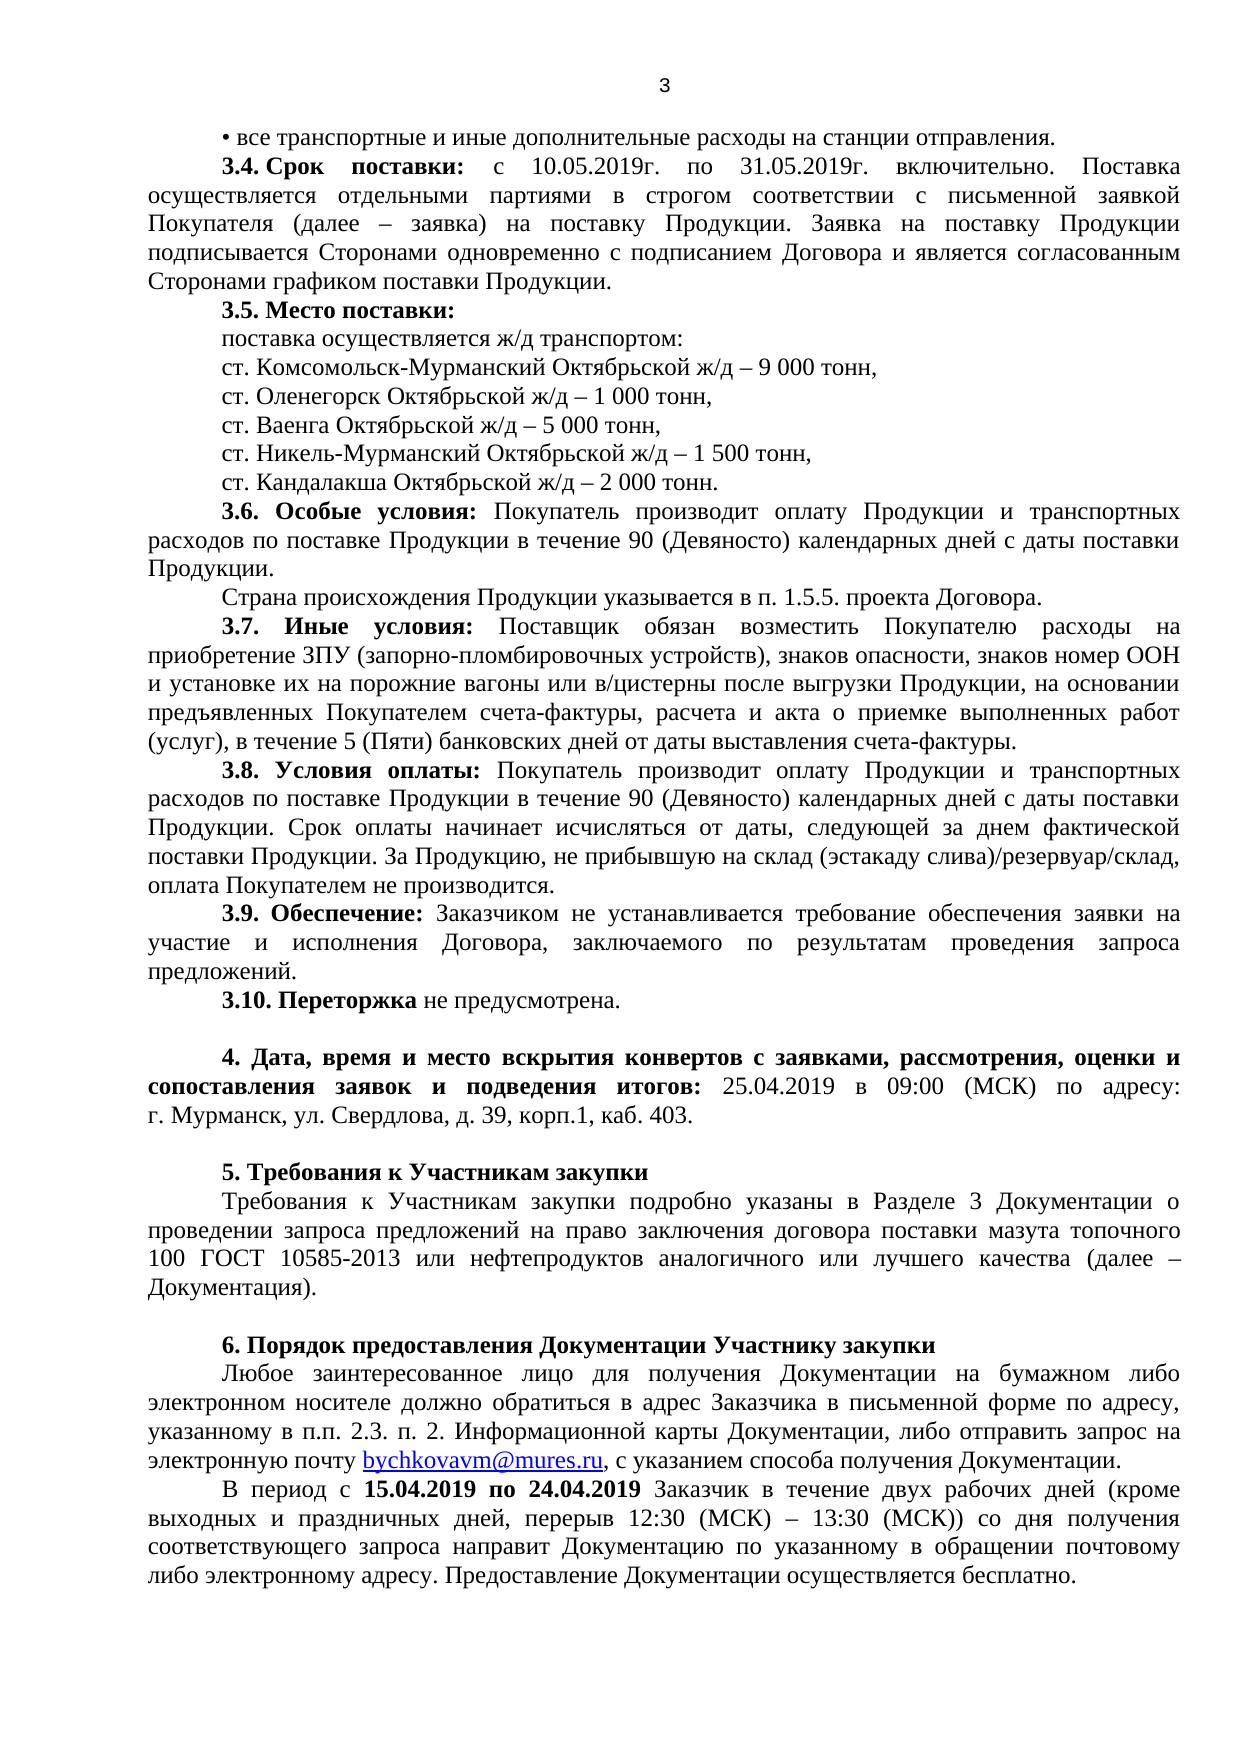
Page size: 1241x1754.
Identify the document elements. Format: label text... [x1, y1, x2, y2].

text ст. Оленегорск Октябрьской ж/д – 1 000 тонн, [148, 381, 1181, 410]
text 3.7. Иные условия: Поставщик обязан возместить Покупателю расходы на приобретение ЗПУ (запорно-пломбировочных устройств), знаков опасности, знаков номер ООН и установке их на порожние вагоны или в/цистерны после выгрузки Продукции, на основании предъявленных Покупателем счета-фактуры, расчета и акта о приемке выполненных работ (услуг), в течение 5 (Пяти) банковских дней от даты выставления счета-фактуры. [148, 611, 1181, 755]
text ст. Никель-Мурманский Октябрьской ж/д – 1 500 тонн, [148, 438, 1181, 467]
text 3.10. Переторжка не предусмотрена. [148, 985, 1181, 1013]
text 3.8. Условия оплаты: Покупатель производит оплату Продукции и транспортных расходов по поставке Продукции в течение 90 (Девяносто) календарных дней с даты поставки Продукции. Срок оплаты начинает исчисляться от даты, следующей за днем фактической поставки Продукции. За Продукцию, не прибывшую на склад (эстакаду слива)/резервуар/склад, оплата Покупателем не производится. [148, 755, 1181, 898]
text Страна происхождения Продукции указывается в п. 1.5.5. проекта Договора. [148, 582, 1181, 611]
text ст. Ваенга Октябрьской ж/д – 5 000 тонн, [148, 410, 1181, 438]
text 3.5. Место поставки: [148, 295, 1181, 323]
text • все транспортные и иные дополнительные расходы на станции отправления. [148, 122, 1181, 151]
text 3.4. Срок поставки: с 10.05.2019г. по 31.05.2019г. включительно. Поставка осуществляется отдельными партиями в строгом соответствии с письменной заявкой Покупателя (далее – заявка) на поставку Продукции. Заявка на поставку Продукции подписывается Сторонами одновременно с подписанием Договора и является согласованным Сторонами графиком поставки Продукции. [148, 151, 1181, 295]
text 3.9. Обеспечение: Заказчиком не устанавливается требование обеспечения заявки на участие и исполнения Договора, заключаемого по результатам проведения запроса предложений. [148, 898, 1181, 985]
text ст. Комсомольск-Мурманский Октябрьской ж/д – 9 000 тонн, [148, 352, 1181, 381]
text 6. Порядок предоставления Документации Участнику закупки [148, 1330, 1181, 1358]
text 5. Требования к Участникам закупки [148, 1157, 1181, 1186]
text 3.6. Особые условия: Покупатель производит оплату Продукции и транспортных расходов по поставке Продукции в течение 90 (Девяносто) календарных дней с даты поставки Продукции. [148, 496, 1181, 582]
text Требования к Участникам закупки подробно указаны в Разделе 3 Документации о проведении запроса предложений на право заключения договора поставки мазута топочного 100 ГОСТ 10585-2013 или нефтепродуктов аналогичного или лучшего качества (далее – Документация). [148, 1186, 1181, 1301]
text Любое заинтересованное лицо для получения Документации на бумажном либо электронном носителе должно обратиться в адрес Заказчика в письменной форме по адресу, указанному в п.п. 2.3. п. 2. Информационной карты Документации, либо отправить запрос на электронную почту bychkovavm@mures.ru, с указанием способа получения Документации. [148, 1358, 1181, 1474]
text В период с 15.04.2019 по 24.04.2019 Заказчик в течение двух рабочих дней (кроме выходных и праздничных дней, перерыв 12:30 (МСК) – 13:30 (МСК)) со дня получения соответствующего запроса направит Документацию по указанному в обращении почтовому либо электронному адресу. Предоставление Документации осуществляется бесплатно. [148, 1474, 1181, 1589]
text ст. Кандалакша Октябрьской ж/д – 2 000 тонн. [148, 467, 1181, 496]
text поставка осуществляется ж/д транспортом: [148, 323, 1181, 352]
text 4. Дата, время и место вскрытия конвертов с заявками, рассмотрения, оценки и сопоставления заявок и подведения итогов: 25.04.2019 в 09:00 (МСК) по адресу: г. Мурманск, ул. Свердлова, д. 39, корп.1, каб. 403. [148, 1042, 1181, 1128]
